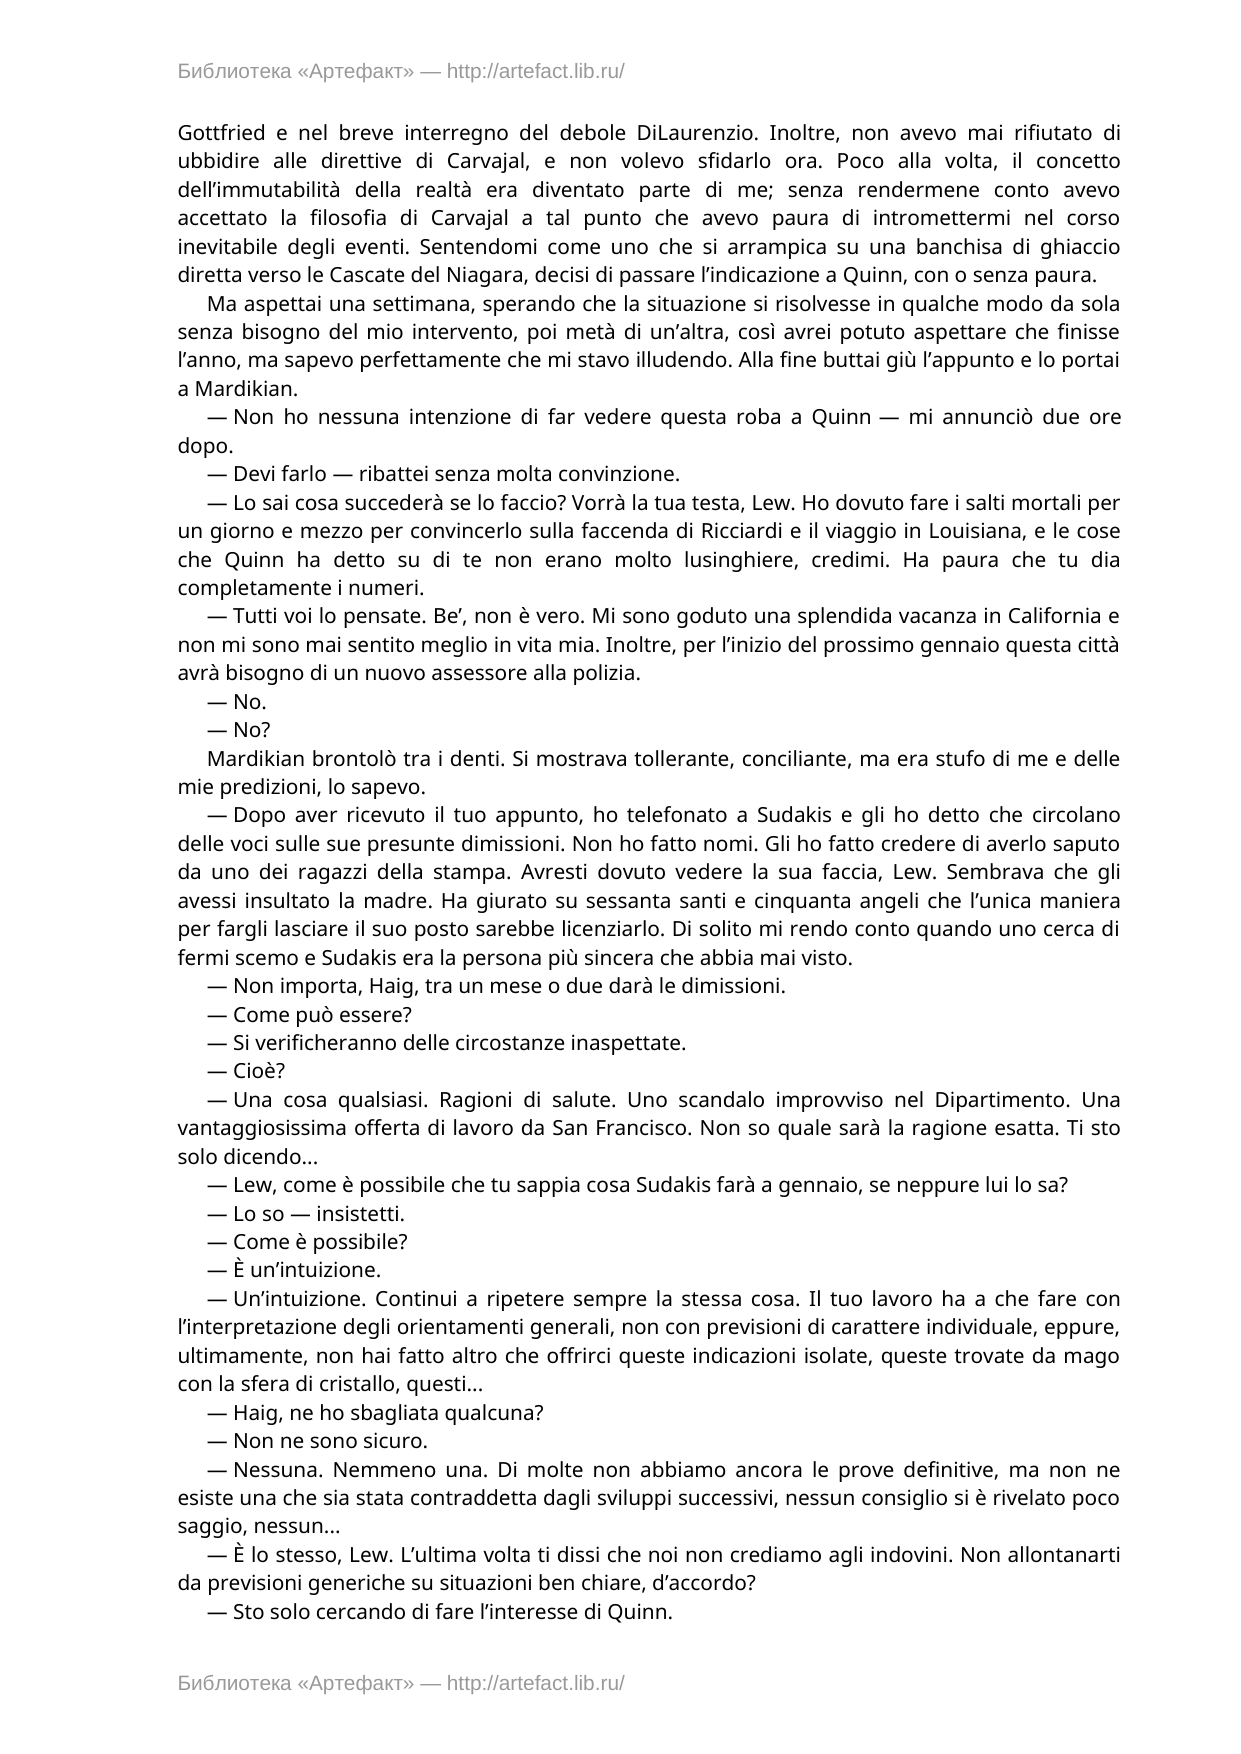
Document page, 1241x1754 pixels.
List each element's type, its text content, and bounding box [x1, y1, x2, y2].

text — Devi farlo — ribattei senza molta convinzione. [177, 459, 1122, 488]
text — Non importa, Haig, tra un mese o due darà le dimissioni. [177, 971, 1122, 1000]
text — Come è possibile? [177, 1227, 1122, 1256]
text — Si verificheranno delle circostanze inaspettate. [177, 1028, 1122, 1057]
text — No. [177, 687, 1122, 715]
text — Lo so — insistetti. [177, 1199, 1122, 1227]
text — Sto solo cercando di fare l’interesse di Quinn. [177, 1597, 1122, 1625]
text — Tutti voi lo pensate. Be’, non è vero. Mi sono goduto una splendida vacanza in California e non mi sono mai sentito meglio in vita mia. Inoltre, per l’inizio del prossimo gennaio questa città avrà bisogno di un nuovo assessore alla polizia. [177, 602, 1122, 687]
text — Come può essere? [177, 1000, 1122, 1028]
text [177, 118, 1122, 289]
text — Haig, ne ho sbagliata qualcuna? [177, 1398, 1122, 1426]
text — Non ho nessuna intenzione di far vedere questa roba a Quinn — mi annunciò due ore dopo. [177, 402, 1122, 459]
text — No? [177, 715, 1122, 744]
text — È lo stesso, Lew. L’ultima volta ti dissi che noi non crediamo agli indovini. Non allontanarti da previsioni generiche su situazioni ben chiare, d’accordo? [177, 1540, 1122, 1597]
text — Cioè? [177, 1057, 1122, 1085]
text Ma aspettai una settimana, sperando che la situazione si risolvesse in qualche modo da sola senza bisogno del mio intervento, poi metà di un’altra, così avrei potuto aspettare che finisse l’anno, ma sapevo perfettamente che mi stavo illudendo. Alla fine buttai giù l’appunto e lo portai a Mardikian. [177, 289, 1122, 402]
text — Nessuna. Nemmeno una. Di molte non abbiamo ancora le prove definitive, ma non ne esiste una che sia stata contraddetta dagli sviluppi successivi, nessun consiglio si è rivelato poco saggio, nessun... [177, 1455, 1122, 1540]
text — Lew, come è possibile che tu sappia cosa Sudakis farà a gennaio, se neppure lui lo sa? [177, 1170, 1122, 1199]
text — Non ne sono sicuro. [177, 1426, 1122, 1455]
text — Lo sai cosa succederà se lo faccio? Vorrà la tua testa, Lew. Ho dovuto fare i salti mortali per un giorno e mezzo per convincerlo sulla faccenda di Ricciardi e il viaggio in Louisiana, e le cose che Quinn ha detto su di te non erano molto lusinghiere, credimi. Ha paura che tu dia completamente i numeri. [177, 488, 1122, 602]
text — Un’intuizione. Continui a ripetere sempre la stessa cosa. Il tuo lavoro ha a che fare con l’interpretazione degli orientamenti generali, non con previsioni di carattere individuale, eppure, ultimamente, non hai fatto altro che offrirci queste indicazioni isolate, queste trovate da mago con la sfera di cristallo, questi... [177, 1284, 1122, 1398]
text — Dopo aver ricevuto il tuo appunto, ho telefonato a Sudakis e gli ho detto che circolano delle voci sulle sue presunte dimissioni. Non ho fatto nomi. Gli ho fatto credere di averlo saputo da uno dei ragazzi della stampa. Avresti dovuto vedere la sua faccia, Lew. Sembrava che gli avessi insultato la madre. Ha giurato su sessanta santi e cinquanta angeli che l’unica maniera per fargli lasciare il suo posto sarebbe licenziarlo. Di solito mi rendo conto quando uno cerca di fermi scemo e Sudakis era la persona più sincera che abbia mai visto. [177, 801, 1122, 971]
text — Una cosa qualsiasi. Ragioni di salute. Uno scandalo improvviso nel Dipartimento. Una vantaggiosissima offerta di lavoro da San Francisco. Non so quale sarà la ragione esatta. Ti sto solo dicendo... [177, 1085, 1122, 1170]
text Mardikian brontolò tra i denti. Si mostrava tollerante, conciliante, ma era stufo di me e delle mie predizioni, lo sapevo. [177, 744, 1122, 801]
text — È un’intuizione. [177, 1256, 1122, 1284]
